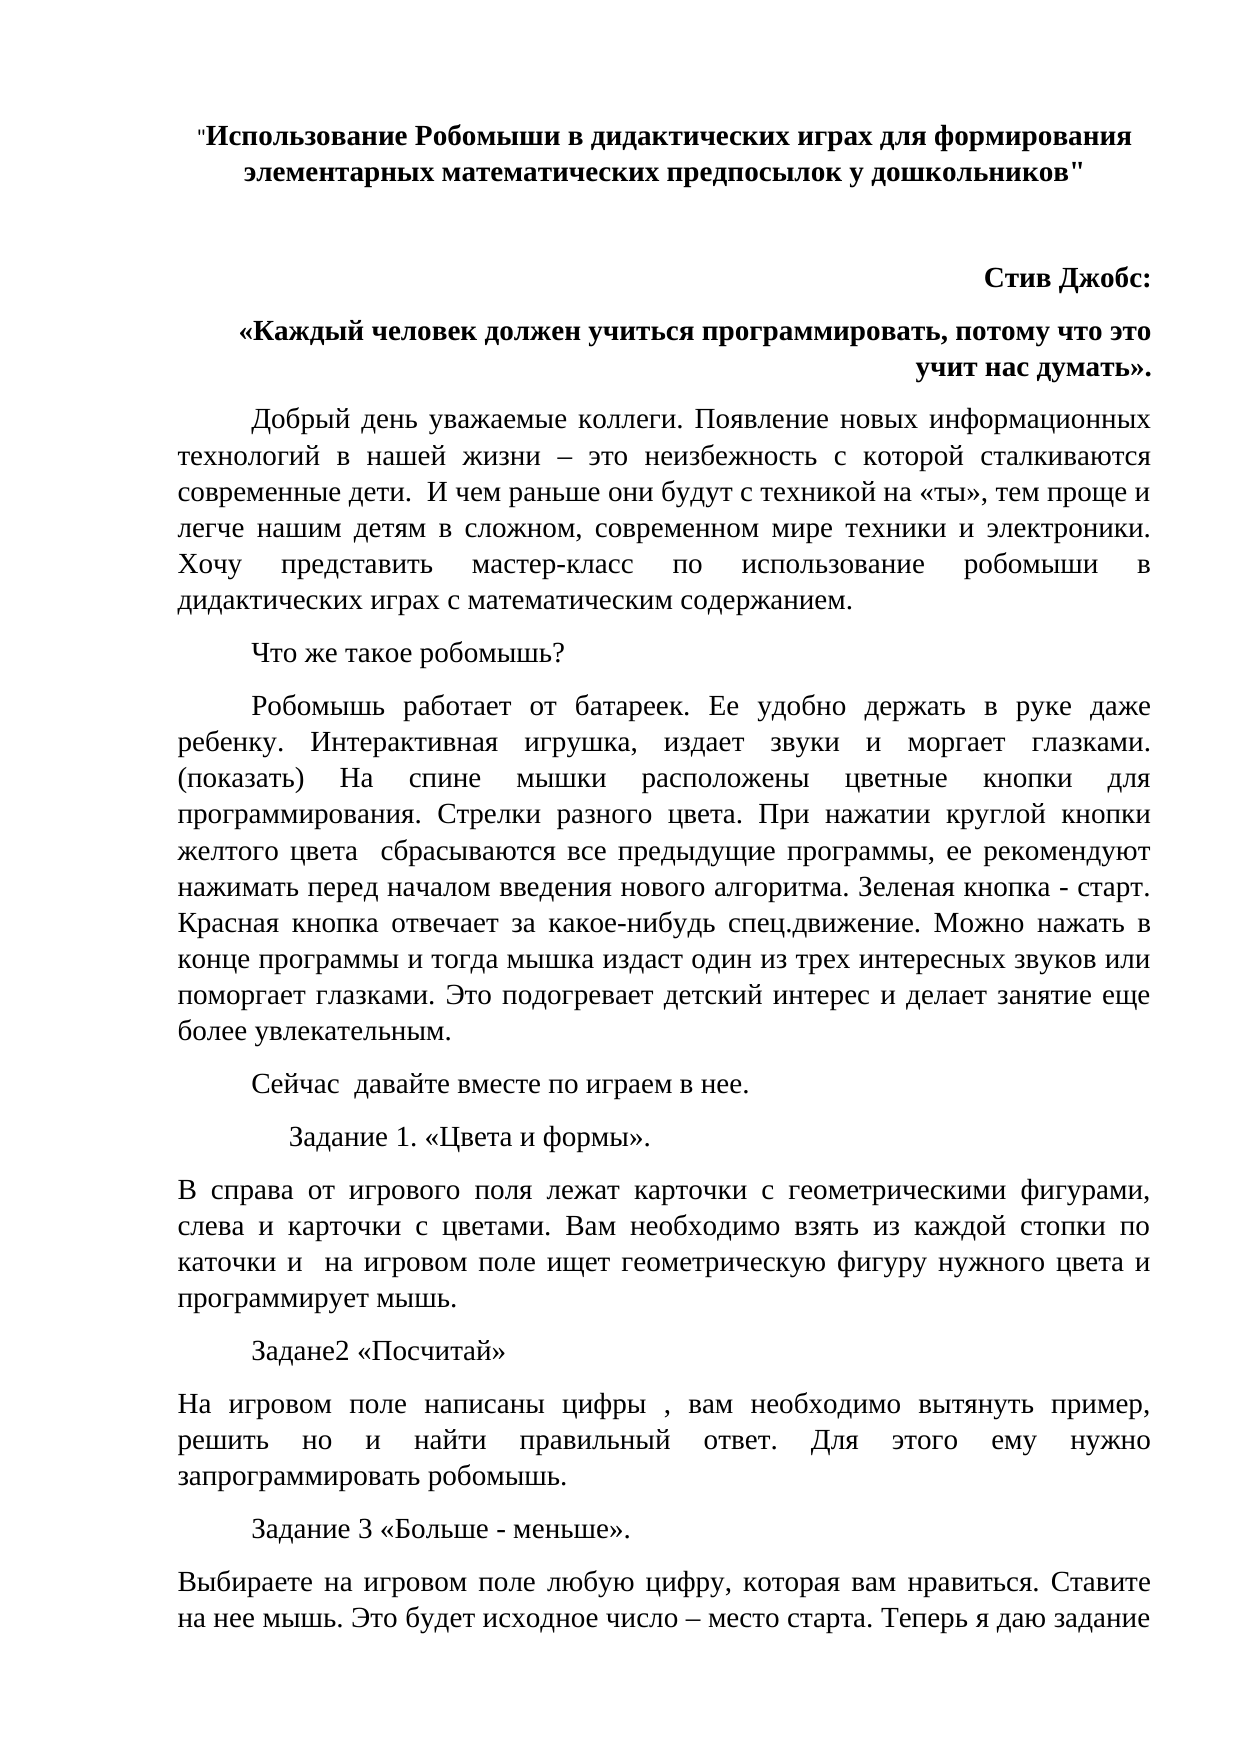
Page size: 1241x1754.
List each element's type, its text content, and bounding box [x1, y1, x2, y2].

text Задане2 «Посчитай» [177, 1333, 1152, 1367]
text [177, 1564, 1152, 1633]
list Задание 1. «Цвета и формы». [288, 1119, 1152, 1152]
text Робомышь работает от батареек. Ее удобно держать в руке даже ребенку. Интерактивная игрушка, издает звуки и моргает глазками. (показать) На спине мышки расположены цветные кнопки для программирования. Стрелки разного цвета. При нажатии круглой кнопки желтого цвета сбрасываются все предыдущие программы, ее рекомендуют нажимать перед началом введения нового алгоритма. Зеленая кнопка - старт. Красная кнопка отвечает за какое-нибудь спец.движение. Можно нажать в конце программы и тогда мышка издаст один из трех интересных звуков или поморгает глазками. Это подогревает детский интерес и делает занятие еще более увлекательным. [177, 688, 1152, 1047]
text Задание 3 «Больше - меньше». [177, 1511, 1152, 1544]
text Добрый день уважаемые коллеги. Появление новых информационных технологий в нашей жизни – это неизбежность с которой сталкиваются современные дети. И чем раньше они будут с техникой на «ты», тем проще и легче нашим детям в сложном, современном мире техники и электроники. Хочу представить мастер-класс по использование робомыши в дидактических играх с математическим содержанием. [177, 402, 1152, 616]
text В справа от игрового поля лежат карточки с геометрическими фигурами, слева и карточки с цветами. Вам необходимо взять из каждой стопки по каточки и на игровом поле ищет геометрическую фигуру нужного цвета и программирует мышь. [177, 1172, 1152, 1314]
text Сейчас давайте вместе по играем в нее. [177, 1066, 1152, 1100]
text На игровом поле написаны цифры , вам необходимо вытянуть пример, решить но и найти правильный ответ. Для этого ему нужно запрограммировать робомышь. [177, 1386, 1152, 1492]
text Стив Джобс: [177, 260, 1152, 293]
text «Каждый человек должен учиться программировать, потому что это учит нас думать». [177, 313, 1152, 382]
text "Использование Робомыши в дидактических играх для формирования элементарных математических предпосылок у дошкольников" [177, 118, 1152, 188]
text Что же такое робомышь? [177, 635, 1152, 669]
